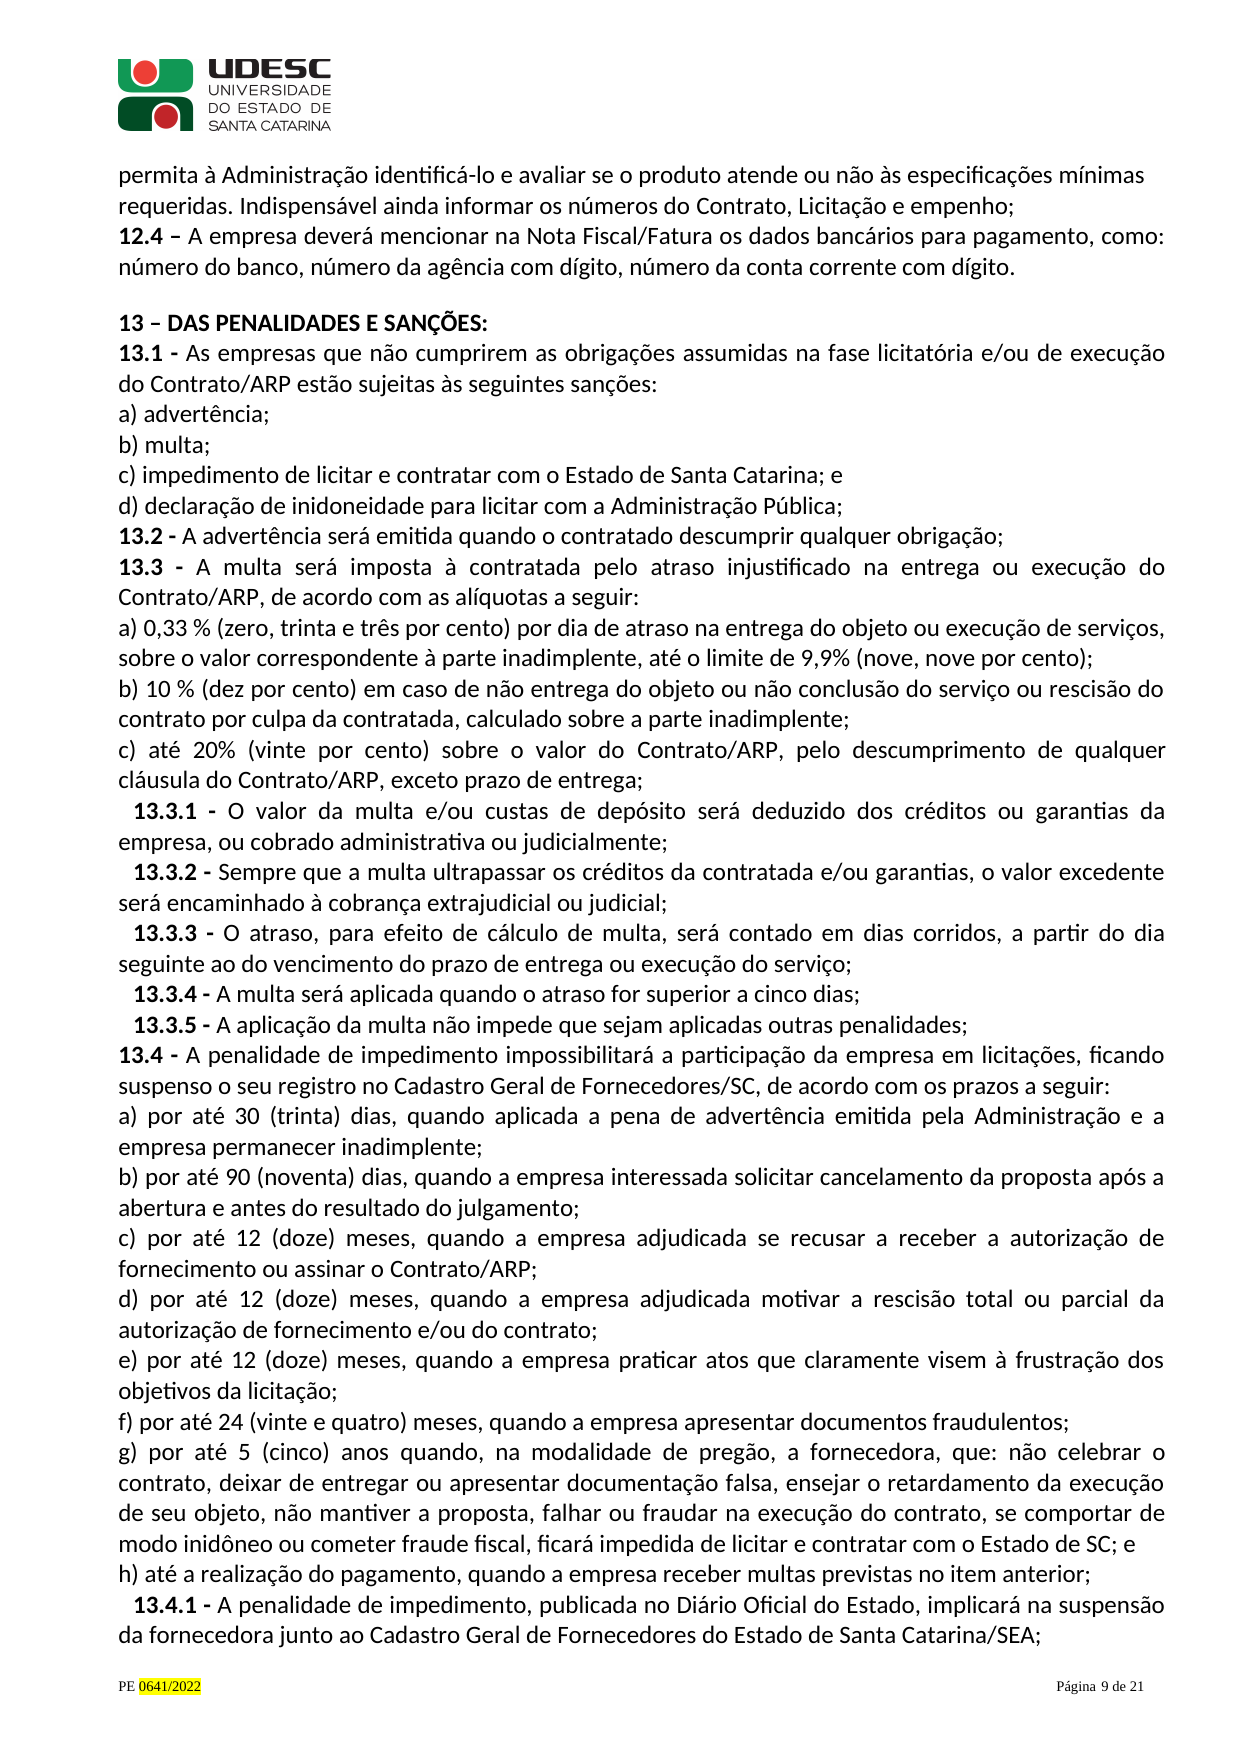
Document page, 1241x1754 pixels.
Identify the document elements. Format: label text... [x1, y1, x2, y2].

text 13.3.2 - Sempre que a multa ultrapassar os créditos da contratada e/ou garantias, o valor excedente será encaminhado à cobrança extrajudicial ou judicial; [118, 856, 1166, 917]
text 12.4 – A empresa deverá mencionar na Nota Fiscal/Fatura os dados bancários para pagamento, como: número do banco, número da agência com dígito, número da conta corrente com dígito. [118, 220, 1166, 281]
text f) por até 24 (vinte e quatro) meses, quando a empresa apresentar documentos fraudulentos; [118, 1406, 1166, 1436]
text c) impedimento de licitar e contratar com o Estado de Santa Catarina; e [118, 459, 1166, 490]
text 13.4 - A penalidade de impedimento impossibilitará a participação da empresa em licitações, ficando suspenso o seu registro no Cadastro Geral de Fornecedores/SC, de acordo com os prazos a seguir: [118, 1039, 1166, 1100]
text g) por até 5 (cinco) anos quando, na modalidade de pregão, a fornecedora, que: não celebrar o contrato, deixar de entregar ou apresentar documentação falsa, ensejar o retardamento da execução de seu objeto, não mantiver a proposta, falhar ou fraudar na execução do contrato, se comportar de modo inidôneo ou cometer fraude fiscal, ficará impedida de licitar e contratar com o Estado de SC; e [118, 1436, 1166, 1558]
text h) até a realização do pagamento, quando a empresa receber multas previstas no item anterior; [118, 1558, 1166, 1589]
text c) por até 12 (doze) meses, quando a empresa adjudicada se recusar a receber a autorização de fornecimento ou assinar o Contrato/ARP; [118, 1222, 1166, 1283]
picture [118, 59, 331, 131]
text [118, 159, 1166, 220]
text 13.3 - A multa será imposta à contratada pelo atraso injustificado na entrega ou execução do Contrato/ARP, de acordo com as alíquotas a seguir: [118, 551, 1166, 612]
text 13.3.5 - A aplicação da multa não impede que sejam aplicadas outras penalidades; [118, 1009, 1166, 1039]
text 13.2 - A advertência será emitida quando o contratado descumprir qualquer obrigação; [118, 521, 1166, 551]
text b) 10 % (dez por cento) em caso de não entrega do objeto ou não conclusão do serviço ou rescisão do contrato por culpa da contratada, calculado sobre a parte inadimplente; [118, 673, 1166, 734]
text e) por até 12 (doze) meses, quando a empresa praticar atos que claramente visem à frustração dos objetivos da licitação; [118, 1344, 1166, 1406]
text b) por até 90 (noventa) dias, quando a empresa interessada solicitar cancelamento da proposta após a abertura e antes do resultado do julgamento; [118, 1161, 1166, 1222]
text 13.3.4 - A multa será aplicada quando o atraso for superior a cinco dias; [118, 978, 1166, 1009]
text 13.3.1 - O valor da multa e/ou custas de depósito será deduzido dos créditos ou garantias da empresa, ou cobrado administrativa ou judicialmente; [118, 795, 1166, 856]
text 13.3.3 - O atraso, para efeito de cálculo de multa, será contado em dias corridos, a partir do dia seguinte ao do vencimento do prazo de entrega ou execução do serviço; [118, 917, 1166, 978]
text 13.4.1 - A penalidade de impedimento, publicada no Diário Oficial do Estado, implicará na suspensão da fornecedora junto ao Cadastro Geral de Fornecedores do Estado de Santa Catarina/SEA; [118, 1589, 1166, 1650]
text d) declaração de inidoneidade para licitar com a Administração Pública; [118, 490, 1166, 521]
text d) por até 12 (doze) meses, quando a empresa adjudicada motivar a rescisão total ou parcial da autorização de fornecimento e/ou do contrato; [118, 1283, 1166, 1344]
text a) 0,33 % (zero, trinta e três por cento) por dia de atraso na entrega do objeto ou execução de serviços, sobre o valor correspondente à parte inadimplente, até o limite de 9,9% (nove, nove por cento); [118, 612, 1166, 673]
text c) até 20% (vinte por cento) sobre o valor do Contrato/ARP, pelo descumprimento de qualquer cláusula do Contrato/ARP, exceto prazo de entrega; [118, 734, 1166, 795]
text a) por até 30 (trinta) dias, quando aplicada a pena de advertência emitida pela Administração e a empresa permanecer inadimplente; [118, 1100, 1166, 1161]
text b) multa; [118, 429, 1166, 459]
text 13 – DAS PENALIDADES E SANÇÕES: [118, 307, 1166, 337]
text a) advertência; [118, 398, 1166, 429]
text 13.1 - As empresas que não cumprirem as obrigações assumidas na fase licitatória e/ou de execução do Contrato/ARP estão sujeitas às seguintes sanções: [118, 337, 1166, 398]
